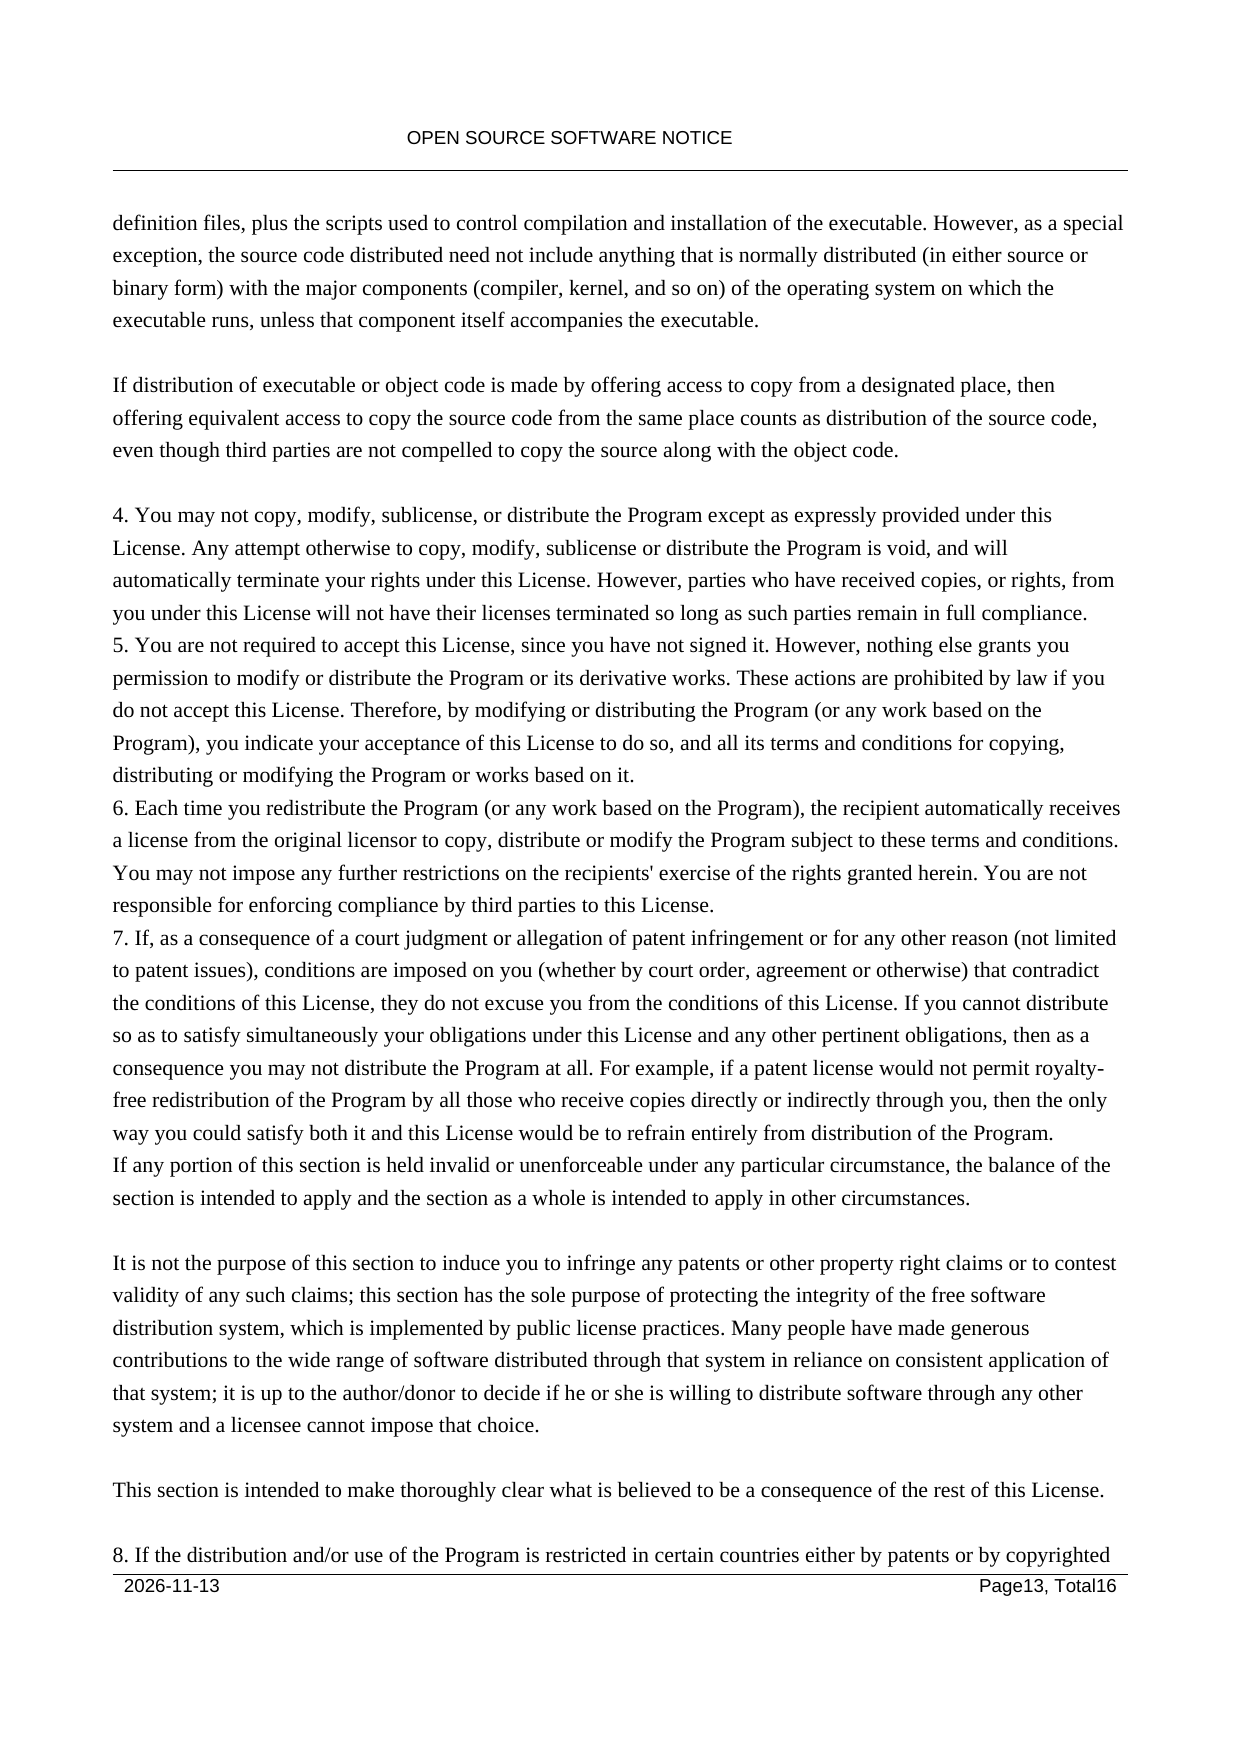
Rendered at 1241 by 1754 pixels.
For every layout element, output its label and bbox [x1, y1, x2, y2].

text [112, 206, 1128, 1571]
